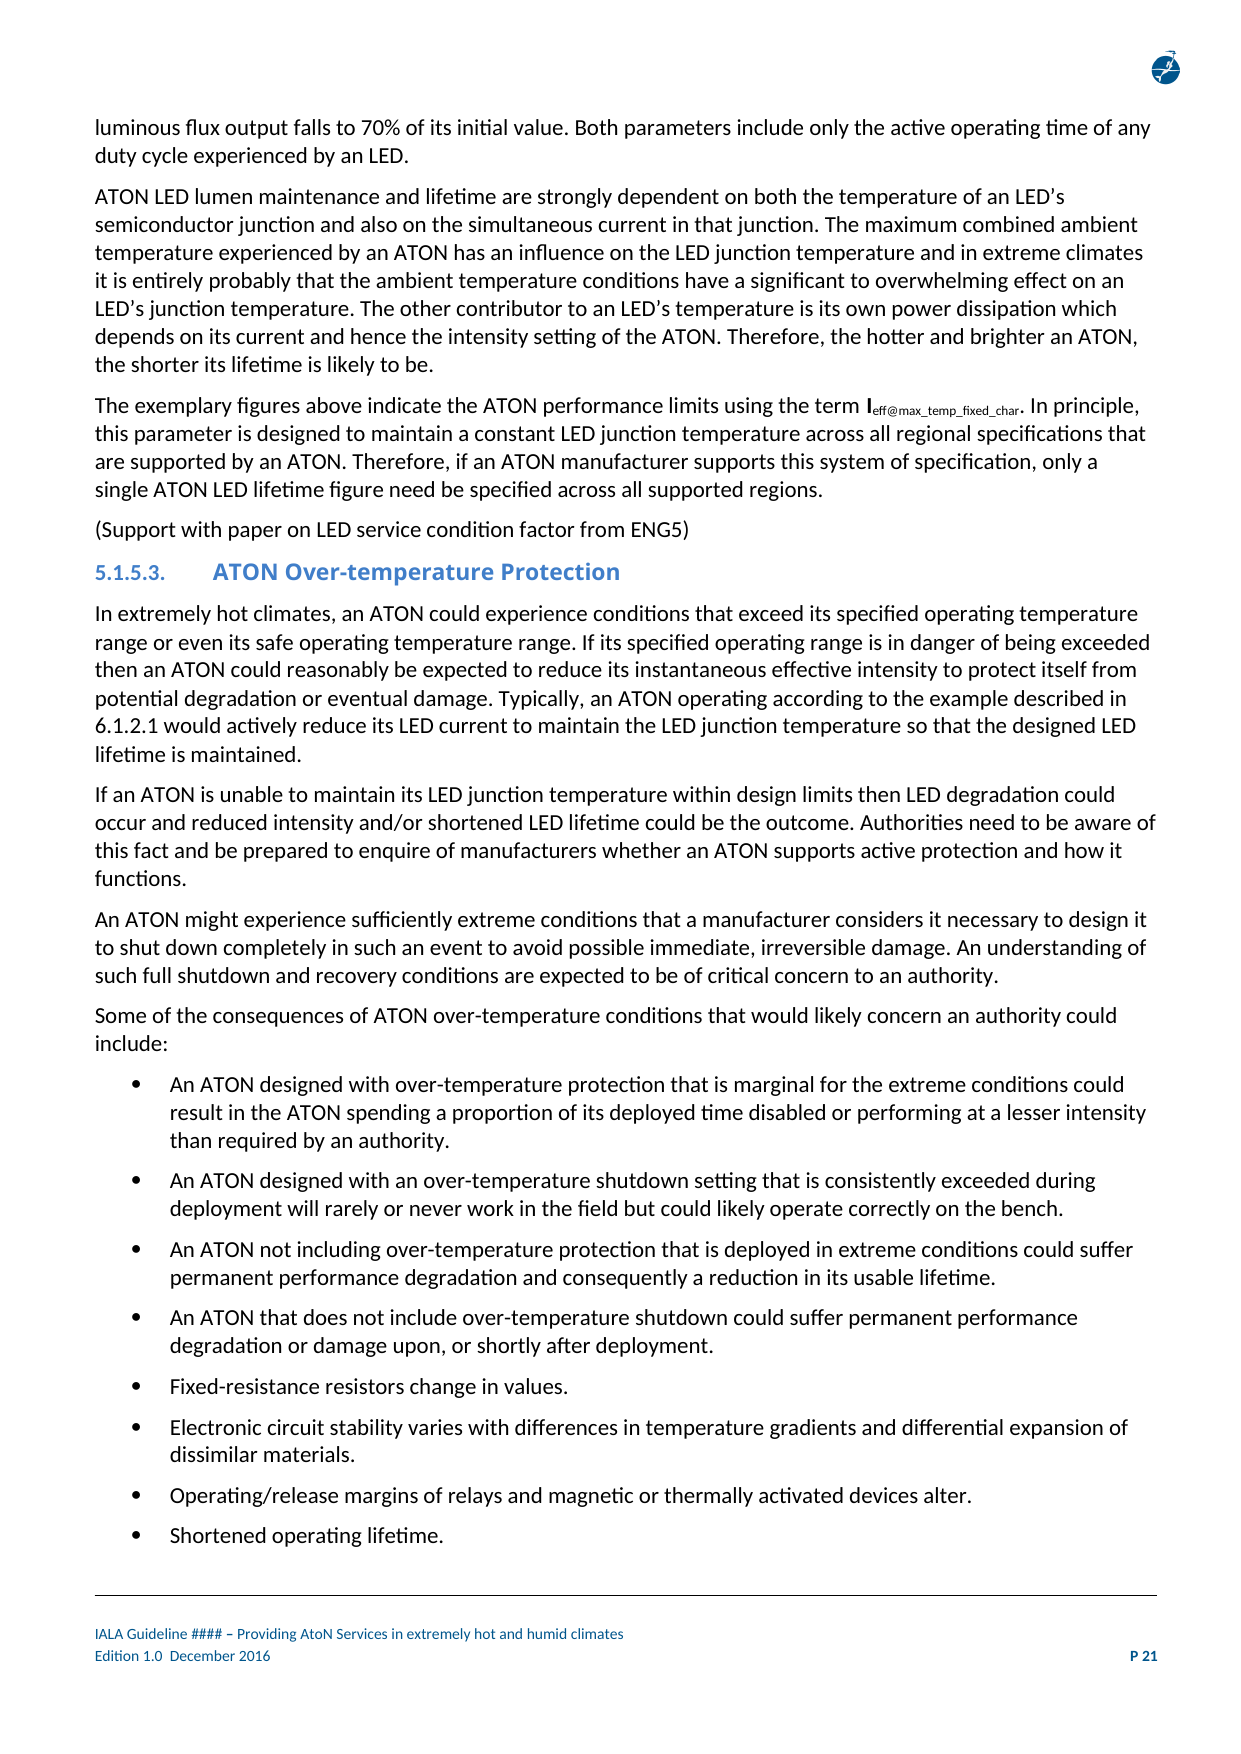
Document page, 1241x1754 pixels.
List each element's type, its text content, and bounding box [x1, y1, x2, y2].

text The exemplary figures above indicate the ATON performance limits using the term Ieff@max_temp_fixed_char. In principle, this parameter is designed to maintain a constant LED junction temperature across all regional specifications that are supported by an ATON. Therefore, if an ATON manufacturer supports this system of specification, only a single ATON LED lifetime figure need be specified across all supported regions. [94, 391, 1157, 503]
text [94, 113, 1157, 169]
text An ATON might experience sufficiently extreme conditions that a manufacturer considers it necessary to design it to shut down completely in such an event to avoid possible immediate, irreversible damage. An understanding of such full shutdown and recovery conditions are expected to be of critical concern to an authority. [94, 905, 1157, 989]
list Shortened operating lifetime. [132, 1522, 1157, 1550]
picture [1120, 0, 1239, 119]
text In extremely hot climates, an ATON could experience conditions that exceed its specified operating temperature range or even its safe operating temperature range. If its specified operating range is in danger of being exceeded then an ATON could reasonably be expected to reduce its instantaneous effective intensity to protect itself from potential degradation or eventual damage. Typically, an ATON operating according to the example described in 6.1.2.1 would actively reduce its LED current to maintain the LED junction temperature so that the designed LED lifetime is maintained. [94, 599, 1157, 768]
text (Support with paper on LED service condition factor from ENG5) [94, 515, 1157, 543]
text ATON LED lumen maintenance and lifetime are strongly dependent on both the temperature of an LED’s semiconductor junction and also on the simultaneous current in that junction. The maximum combined ambient temperature experienced by an ATON has an influence on the LED junction temperature and in extreme climates it is entirely probably that the ambient temperature conditions have a significant to overwhelming effect on an LED’s junction temperature. The other contributor to an LED’s temperature is its own power dissipation which depends on its current and hence the intensity setting of the ATON. Therefore, the hotter and brighter an ATON, the shorter its lifetime is likely to be. [94, 182, 1157, 378]
list Operating/release margins of relays and magnetic or thermally activated devices alter. [132, 1481, 1157, 1509]
text Some of the consequences of ATON over-temperature conditions that would likely concern an authority could include: [94, 1001, 1157, 1057]
list An ATON not including over-temperature protection that is deployed in extreme conditions could suffer permanent performance degradation and consequently a reduction in its usable lifetime. [132, 1235, 1157, 1291]
list Fixed-resistance resistors change in values. [132, 1372, 1157, 1400]
list An ATON designed with over-temperature protection that is marginal for the extreme conditions could result in the ATON spending a proportion of its deployed time disabled or performing at a lesser intensity than required by an authority. [132, 1070, 1157, 1154]
list Electronic circuit stability varies with differences in temperature gradients and differential expansion of dissimilar materials. [132, 1413, 1157, 1469]
text If an ATON is unable to maintain its LED junction temperature within design limits then LED degradation could occur and reduced intensity and/or shortened LED lifetime could be the outcome. Authorities need to be aware of this fact and be prepared to enquire of manufacturers whether an ATON supports active protection and how it functions. [94, 780, 1157, 892]
list An ATON that does not include over-temperature shutdown could suffer permanent performance degradation or damage upon, or shortly after deployment. [132, 1303, 1157, 1359]
list An ATON designed with an over-temperature shutdown setting that is consistently exceeded during deployment will rarely or never work in the field but could likely operate correctly on the bench. [132, 1166, 1157, 1222]
subtitle ATON Over-temperature Protection [94, 556, 1157, 587]
